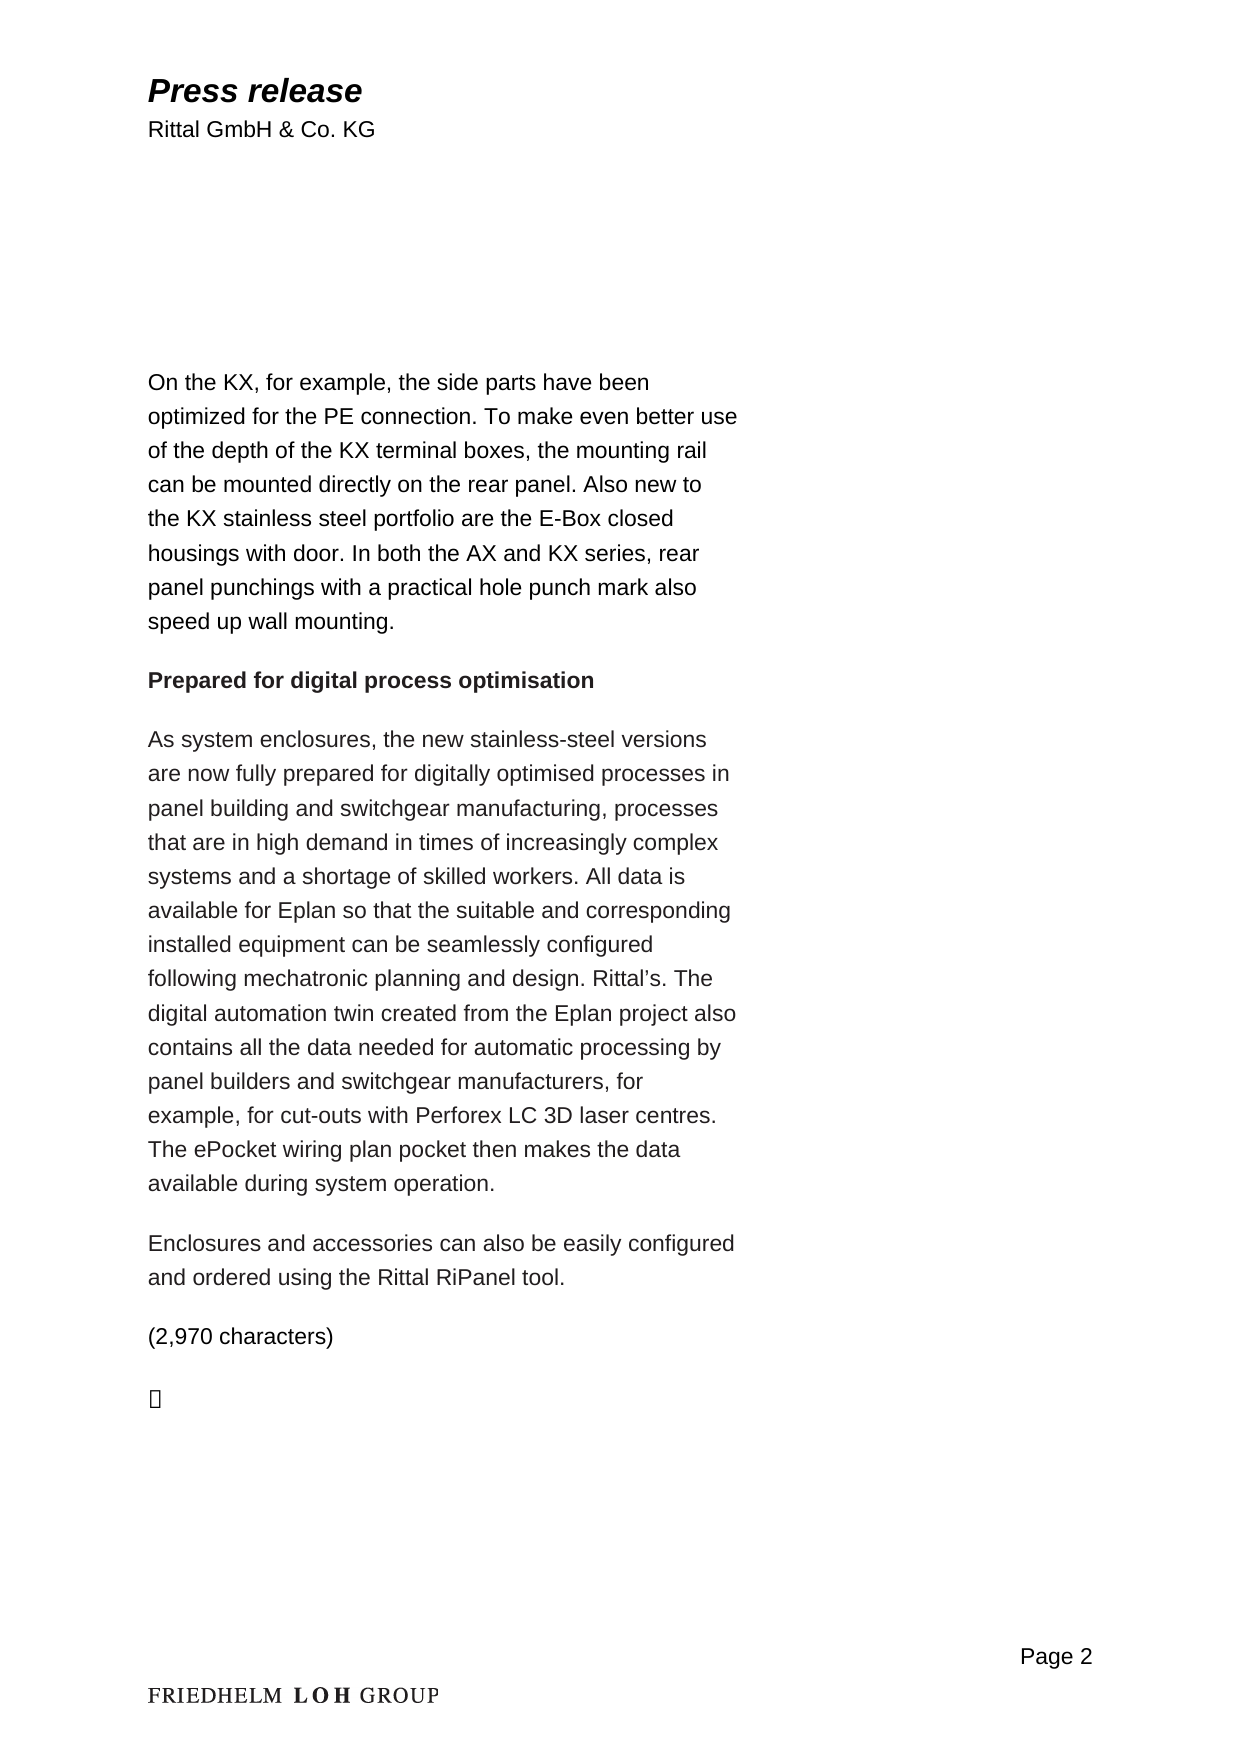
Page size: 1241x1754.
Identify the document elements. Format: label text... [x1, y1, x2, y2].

text  [148, 1382, 738, 1416]
picture [148, 1687, 438, 1703]
text (2,970 characters) [148, 1323, 738, 1349]
text As system enclosures, the new stainless-steel versions are now fully prepared for digitally optimised processes in panel building and switchgear manufacturing, processes that are in high demand in times of increasingly complex systems and a shortage of skilled workers. All data is available for Eplan so that the suitable and corresponding installed equipment can be seamlessly configured following mechatronic planning and design. Rittal’s. The digital automation twin created from the Eplan project also contains all the data needed for automatic processing by panel builders and switchgear manufacturers, for example, for cut-outs with Perforex LC 3D laser centres. The ePocket wiring plan pocket then makes the data available during system operation. [148, 726, 738, 1197]
text Prepared for digital process optimisation [148, 667, 738, 693]
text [148, 369, 738, 634]
text Enclosures and accessories can also be easily configured and ordered using the Rittal RiPanel tool. [148, 1229, 738, 1290]
